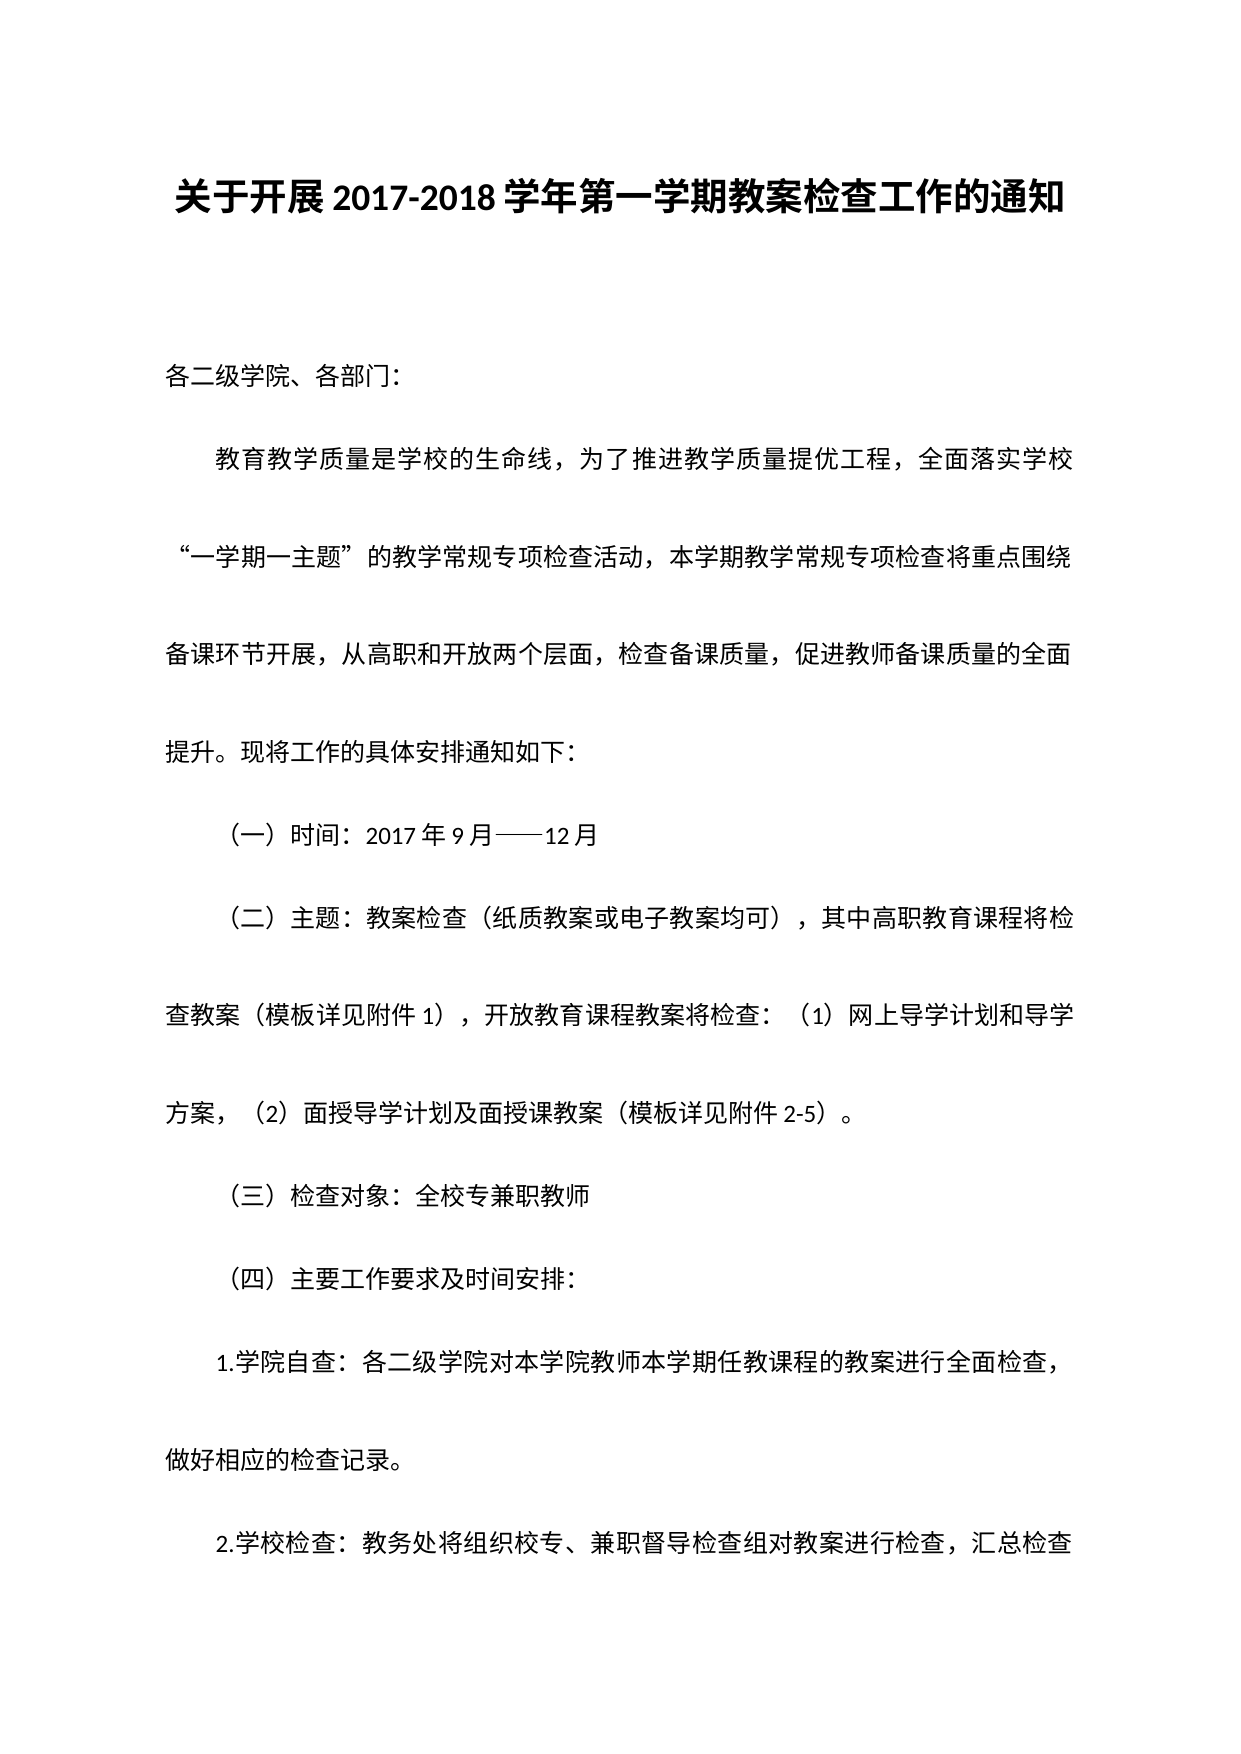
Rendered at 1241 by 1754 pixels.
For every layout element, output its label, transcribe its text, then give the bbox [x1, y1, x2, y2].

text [165, 1509, 1075, 1574]
text 1.学院自查：各二级学院对本学院教师本学期任教课程的教案进行全面检查，做好相应的检查记录。 [165, 1328, 1075, 1491]
list 主题：教案检查（纸质教案或电子教案均可），其中高职教育课程将检查教案（模板详见附件1），开放教育课程教案将检查：（1）网上导学计划和导学方案，（2）面授导学计划及面授课教案（模板详见附件2-5）。 [165, 884, 1075, 1144]
list 主要工作要求及时间安排： [165, 1245, 1075, 1310]
list 检查对象：全校专兼职教师 [165, 1162, 1075, 1227]
text 关于开展2017-2018学年第一学期教案检查工作的通知 [165, 162, 1075, 227]
text 教育教学质量是学校的生命线，为了推进教学质量提优工程，全面落实学校“一学期一主题”的教学常规专项检查活动，本学期教学常规专项检查将重点围绕备课环节开展，从高职和开放两个层面，检查备课质量，促进教师备课质量的全面提升。现将工作的具体安排通知如下： [165, 425, 1075, 783]
list 时间：2017年9月——12月 [165, 801, 1075, 866]
text 各二级学院、各部门： [165, 342, 1075, 407]
